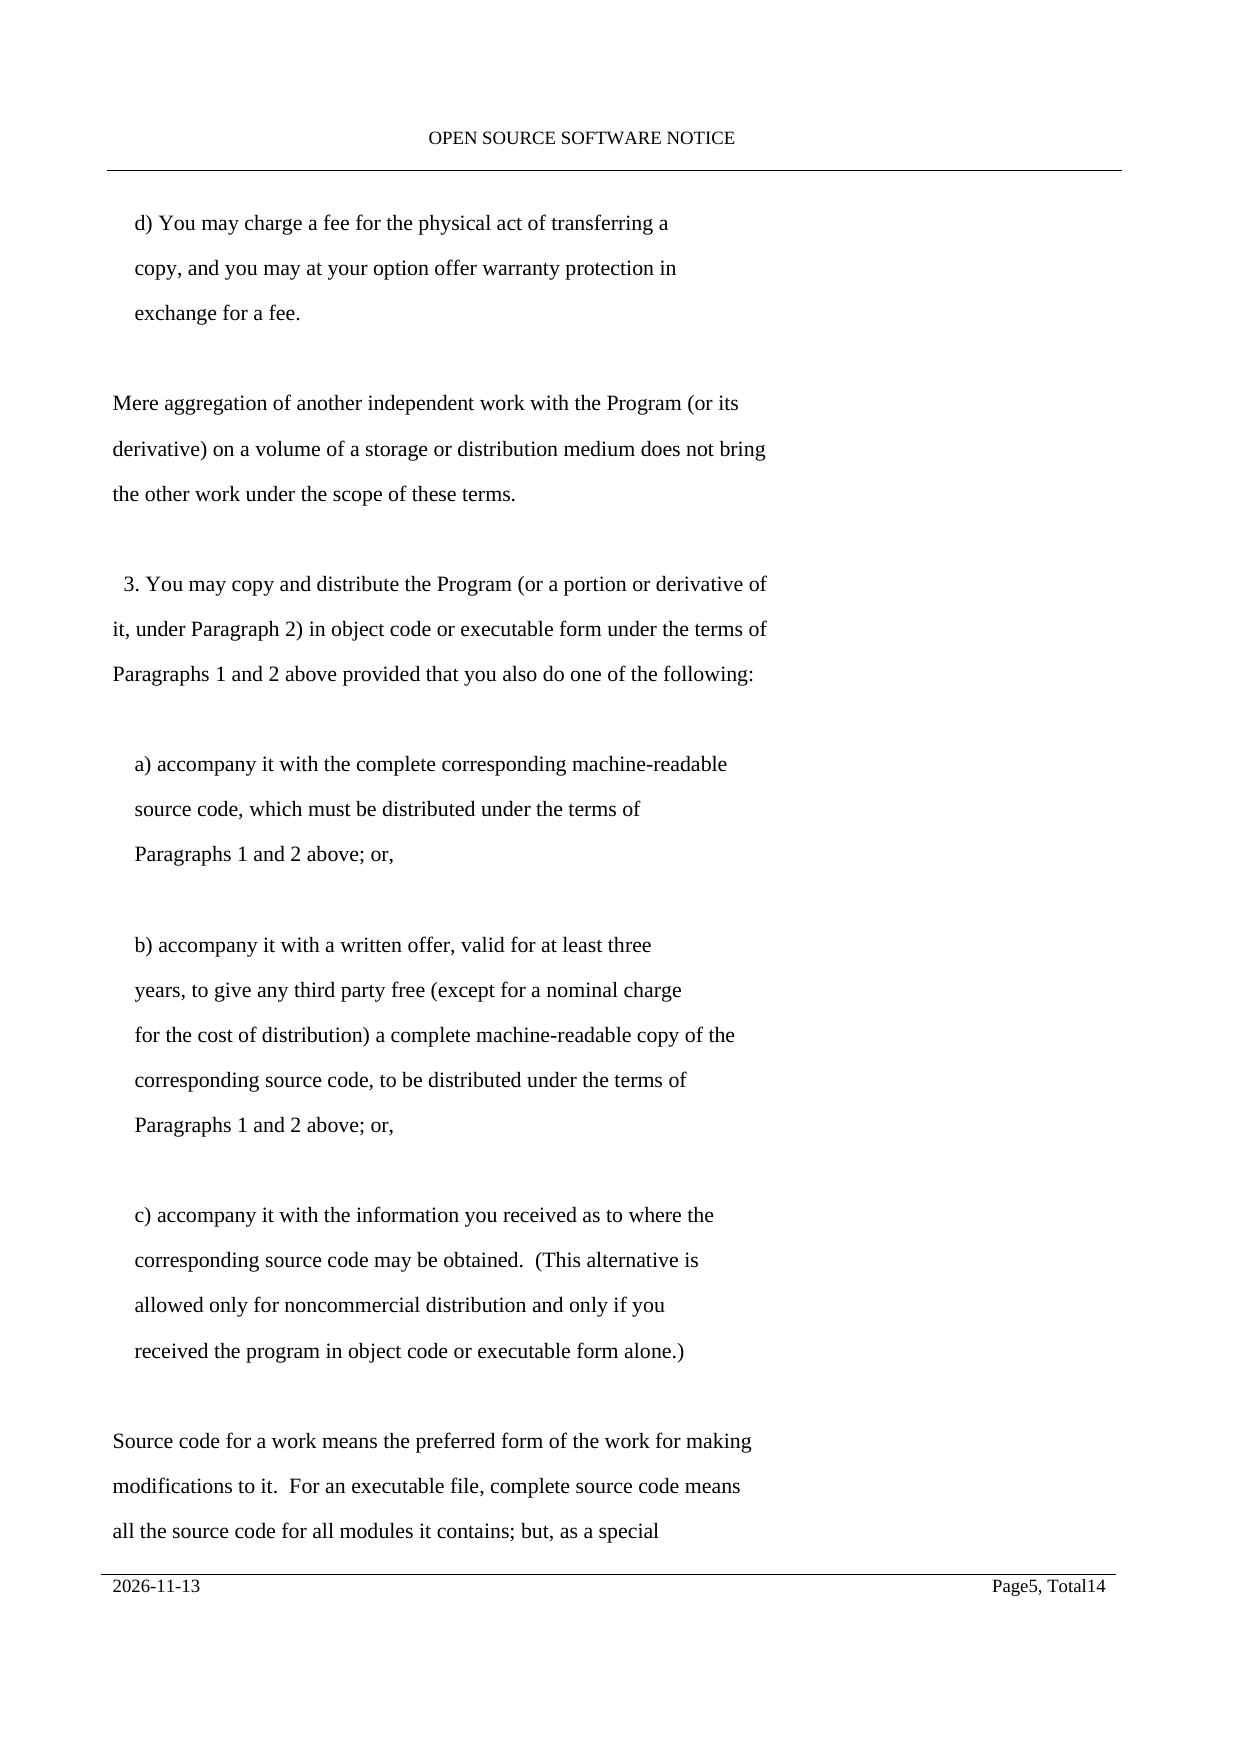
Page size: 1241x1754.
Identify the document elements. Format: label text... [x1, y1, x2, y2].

text b) accompany it with a written offer, valid for at least three [112, 928, 1128, 961]
text Mere aggregation of another independent work with the Program (or its [112, 387, 1128, 419]
text d) You may charge a fee for the physical act of transferring a [112, 206, 1128, 239]
text it, under Paragraph 2) in object code or executable form under the terms of [112, 612, 1128, 645]
text years, to give any third party free (except for a nominal charge [112, 973, 1128, 1006]
text corresponding source code, to be distributed under the terms of [112, 1063, 1128, 1096]
text a) accompany it with the complete corresponding machine-readable [112, 748, 1128, 780]
text all the source code for all modules it contains; but, as a special [112, 1514, 1128, 1547]
text copy, and you may at your option offer warranty protection in [112, 251, 1128, 284]
text Paragraphs 1 and 2 above provided that you also do one of the following: [112, 657, 1128, 690]
text the other work under the scope of these terms. [112, 477, 1128, 509]
text derivative) on a volume of a storage or distribution medium does not bring [112, 432, 1128, 464]
text corresponding source code may be obtained. (This alternative is [112, 1244, 1128, 1276]
text modifications to it. For an executable file, complete source code means [112, 1469, 1128, 1502]
text allowed only for noncommercial distribution and only if you [112, 1289, 1128, 1321]
text Paragraphs 1 and 2 above; or, [112, 838, 1128, 870]
text 3. You may copy and distribute the Program (or a portion or derivative of [112, 567, 1128, 600]
text Source code for a work means the preferred form of the work for making [112, 1424, 1128, 1457]
text Paragraphs 1 and 2 above; or, [112, 1108, 1128, 1141]
text source code, which must be distributed under the terms of [112, 793, 1128, 825]
text c) accompany it with the information you received as to where the [112, 1199, 1128, 1231]
text received the program in object code or executable form alone.) [112, 1334, 1128, 1366]
text exchange for a fee. [112, 297, 1128, 329]
text for the cost of distribution) a complete machine-readable copy of the [112, 1018, 1128, 1051]
